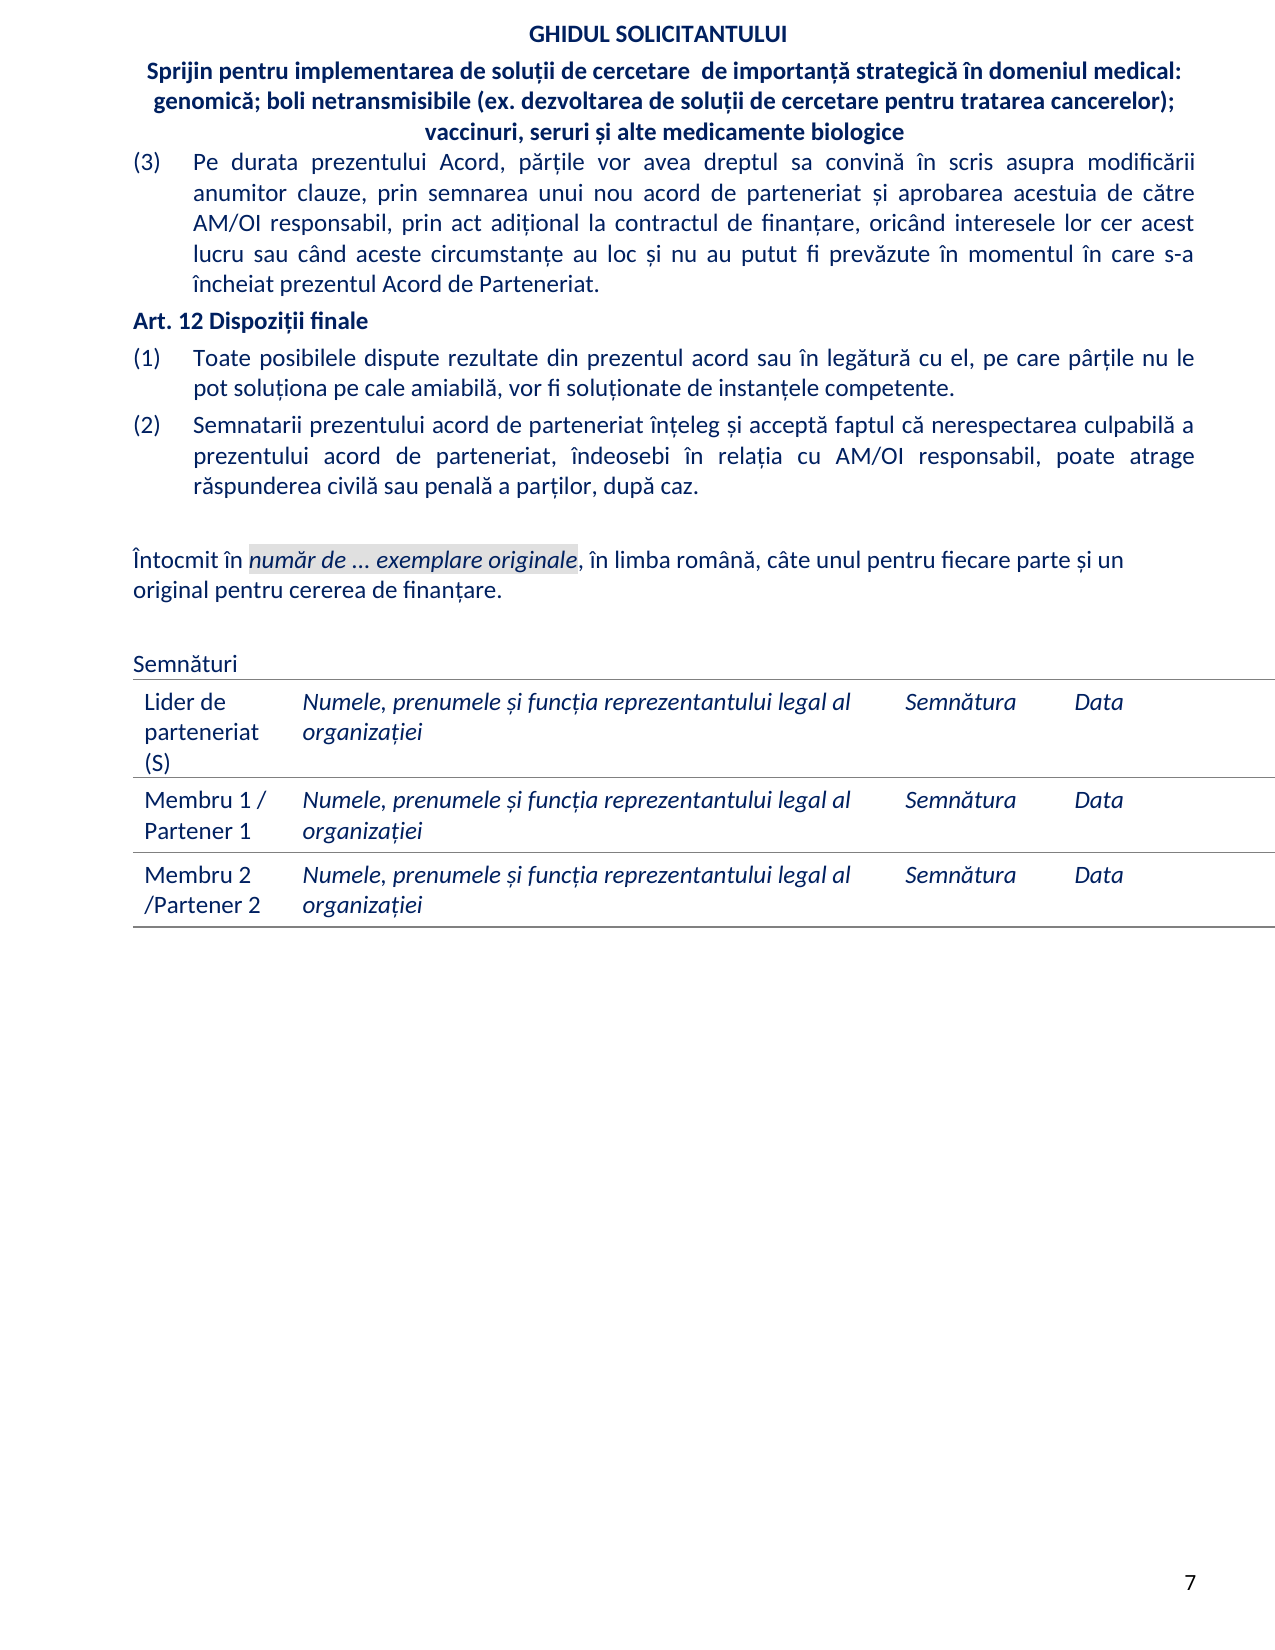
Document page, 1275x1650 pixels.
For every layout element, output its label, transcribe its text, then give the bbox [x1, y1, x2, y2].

table_header Data [1063, 680, 1275, 777]
text Întocmit în număr de ... exemplare originale, în limba română, câte unul pentru fiecare parte şi un original pentru cererea de finanţare. [133, 544, 1196, 605]
table_cell Numele, prenumele şi funcția reprezentantului legal al organizației [291, 778, 894, 852]
table_cell Numele, prenumele şi funcția reprezentantului legal al organizației [291, 853, 894, 926]
table_cell Membru 2 /Partener 2 [133, 853, 291, 926]
table_cell Semnătura [894, 778, 1063, 852]
table_cell Data [1063, 778, 1275, 852]
table_header Semnătura [894, 680, 1063, 777]
table_cell Data [1063, 853, 1275, 926]
subtitle Art. 12 Dispoziții finale [133, 305, 1196, 336]
table_cell Semnătura [894, 853, 1063, 926]
table_header Lider de parteneriat (S) [133, 680, 291, 777]
list Pe durata prezentului Acord, părţile vor avea dreptul sa convină în scris asupra modificării anumitor clauze, prin semnarea unui nou acord de parteneriat și aprobarea acestuia de către AM/OI responsabil, prin act adițional la contractul de finanțare, oricând interesele lor cer acest lucru sau când aceste circumstanțe au loc şi nu au putut fi prevăzute în momentul în care s-a încheiat prezentul Acord de Parteneriat. [133, 146, 1196, 299]
list Toate posibilele dispute rezultate din prezentul acord sau în legătură cu el, pe care pârțile nu le pot soluționa pe cale amiabilă, vor fi soluționate de instanțele competente. [133, 342, 1196, 403]
table_cell Membru 1 / Partener 1 [133, 778, 291, 852]
list Semnatarii prezentului acord de parteneriat înțeleg şi acceptă faptul că nerespectarea culpabilă a prezentului acord de parteneriat, îndeosebi în relația cu AM/OI responsabil, poate atrage răspunderea civilă sau penală a parților, după caz. [133, 409, 1196, 501]
table_header Numele, prenumele şi funcția reprezentantului legal al organizației [291, 680, 894, 777]
text Semnături [133, 648, 1196, 678]
